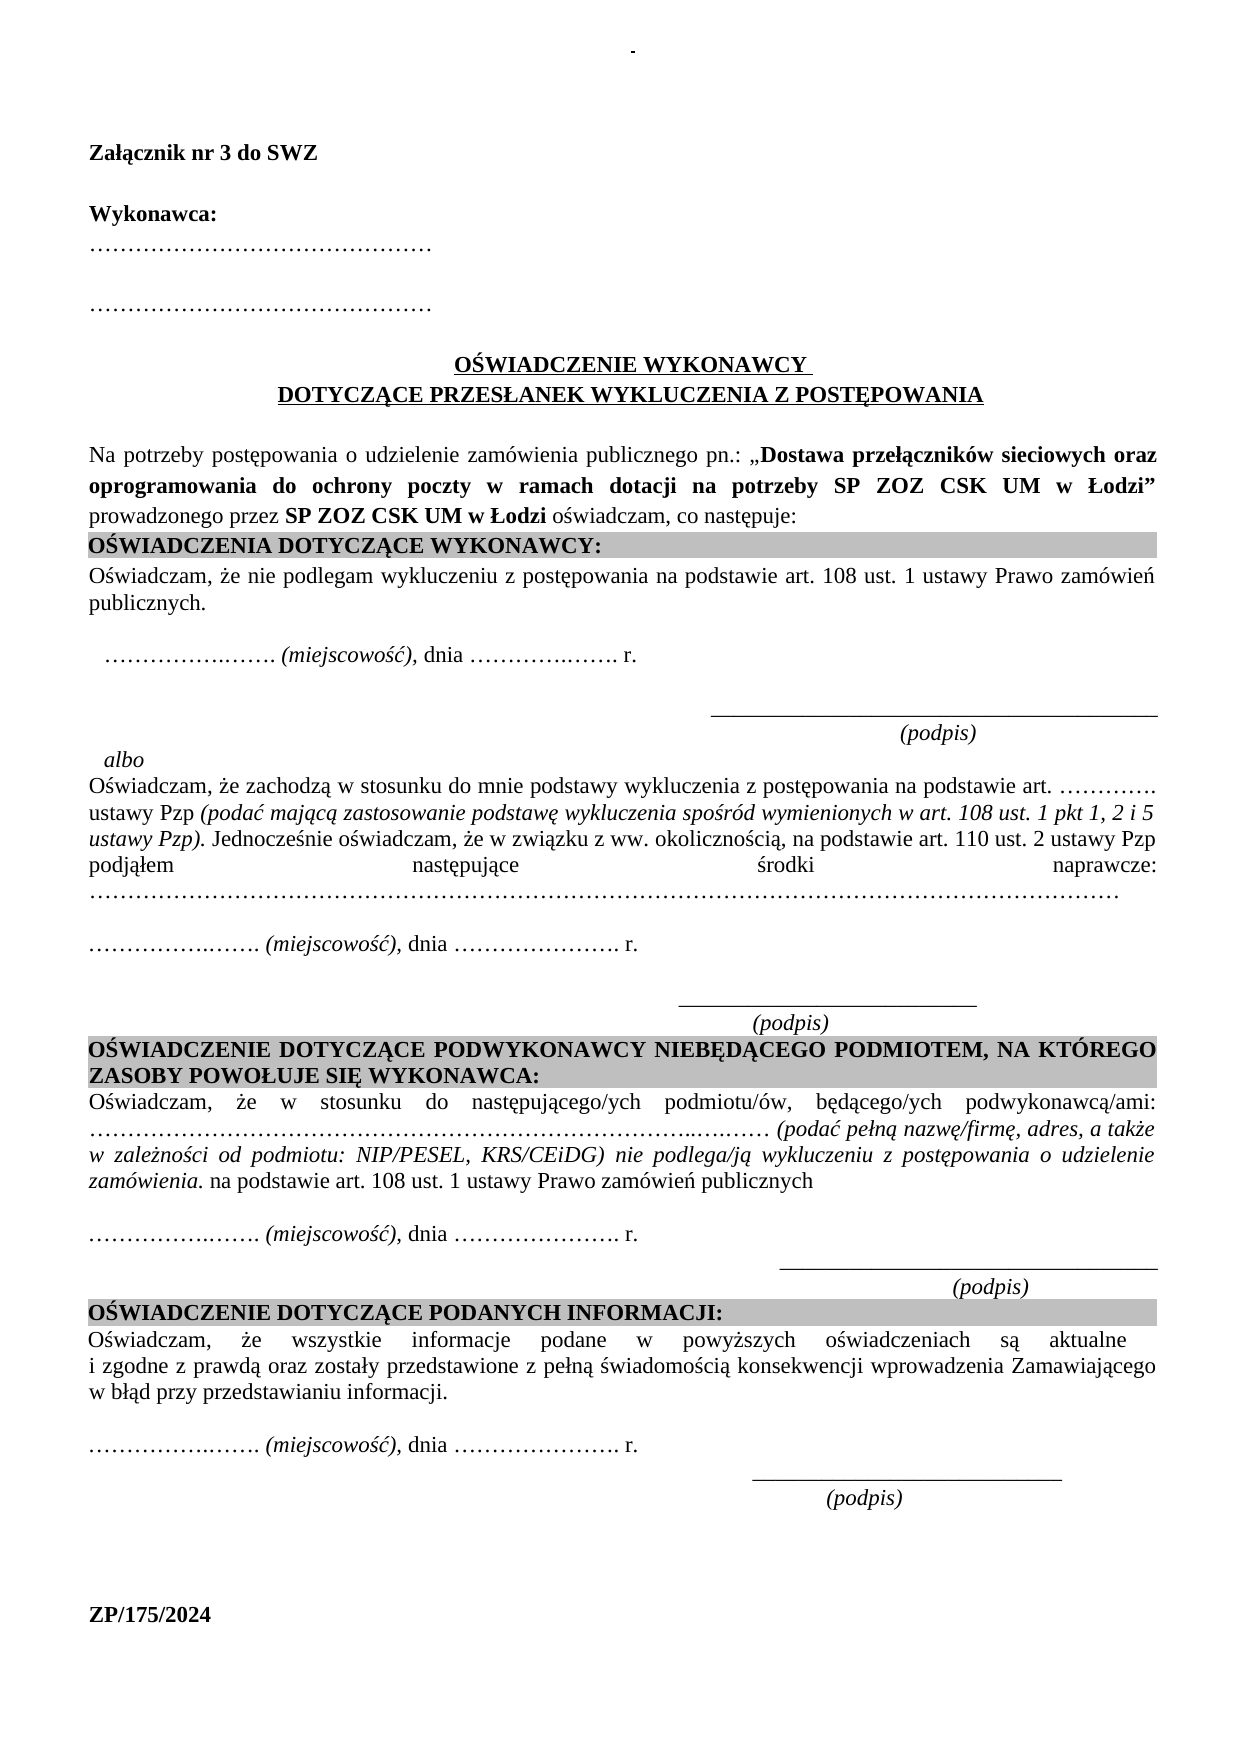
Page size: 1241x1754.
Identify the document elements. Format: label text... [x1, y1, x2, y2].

text _______________________________________ [103, 668, 1157, 719]
text ……………………………………… [89, 230, 537, 256]
text ___________________________ [88, 1457, 1157, 1484]
text Wykonawca: [89, 200, 1157, 226]
text ……………………………………… [89, 290, 537, 317]
text ZP/175/2024 [89, 1601, 1157, 1627]
text DOTYCZĄCE PRZESŁANEK WYKLUCZENIA Z POSTĘPOWANIA [103, 381, 1157, 407]
text (podpis) [679, 1009, 1157, 1036]
text OŚWIADCZENIA DOTYCZĄCE WYKONAWCY: [88, 532, 1157, 558]
text OŚWIADCZENIE WYKONAWCY [103, 351, 1157, 377]
text Oświadczam, że zachodzą w stosunku do mnie podstawy wykluczenia z postępowania na podstawie art. …………. ustawy Pzp (podać mającą zastosowanie podstawę wykluczenia spośród wymienionych w art. 108 ust. 1 pkt 1, 2 i 5 ustawy Pzp). Jednocześnie oświadczam, że w związku z ww. okolicznością, na podstawie art. 110 ust. 2 ustawy Pzp podjąłem następujące środki naprawcze: ……………………………………………………………………………………………………………………… [89, 772, 1157, 904]
text Oświadczam, że w stosunku do następującego/ych podmiotu/ów, będącego/ych podwykonawcą/ami: ……………………………………………………………………..….…… (podać pełną nazwę/firmę, adres, a także w zależności od podmiotu: NIP/PESEL, KRS/CEiDG) nie podlega/ją wykluczeniu z postępowania o udzielenie zamówienia. na podstawie art. 108 ust. 1 ustawy Prawo zamówień publicznych [89, 1088, 1157, 1194]
text (podpis) [826, 719, 1157, 746]
text …………….……. (miejscowość), dnia …………………. r. [88, 1220, 1157, 1247]
text …………….……. (miejscowość), dnia ………….……. r. [103, 641, 1157, 668]
text …………….……. (miejscowość), dnia …………………. r. [88, 1431, 1157, 1457]
text (podpis) [679, 1273, 1157, 1299]
text albo [103, 746, 1157, 772]
text (podpis) [679, 1484, 1157, 1510]
text Oświadczam, że wszystkie informacje podane w powyższych oświadczeniach są aktualne i zgodne z prawdą oraz zostały przedstawione z pełną świadomością konsekwencji wprowadzenia Zamawiającego w błąd przy przedstawianiu informacji. [88, 1326, 1157, 1405]
text _________________________________ [88, 1247, 1157, 1273]
text __________________________ [88, 983, 1157, 1009]
text Załącznik nr 3 do SWZ [89, 139, 1157, 166]
text OŚWIADCZENIE DOTYCZĄCE PODWYKONAWCY NIEBĘDĄCEGO PODMIOTEM, NA KTÓREGO ZASOBY POWOŁUJE SIĘ WYKONAWCA: [88, 1036, 1157, 1088]
text Na potrzeby postępowania o udzielenie zamówienia publicznego pn.: „Dostawa przełączników sieciowych oraz oprogramowania do ochrony poczty w ramach dotacji na potrzeby SP ZOZ CSK UM w Łodzi” prowadzonego przez SP ZOZ CSK UM w Łodzi oświadczam, co następuje: [89, 441, 1157, 528]
text OŚWIADCZENIE DOTYCZĄCE PODANYCH INFORMACJI: [88, 1299, 1157, 1326]
text Oświadczam, że nie podlegam wykluczeniu z postępowania na podstawie art. 108 ust. 1 ustawy Prawo zamówień publicznych. [89, 562, 1157, 615]
text …………….……. (miejscowość), dnia …………………. r. [88, 930, 1157, 957]
